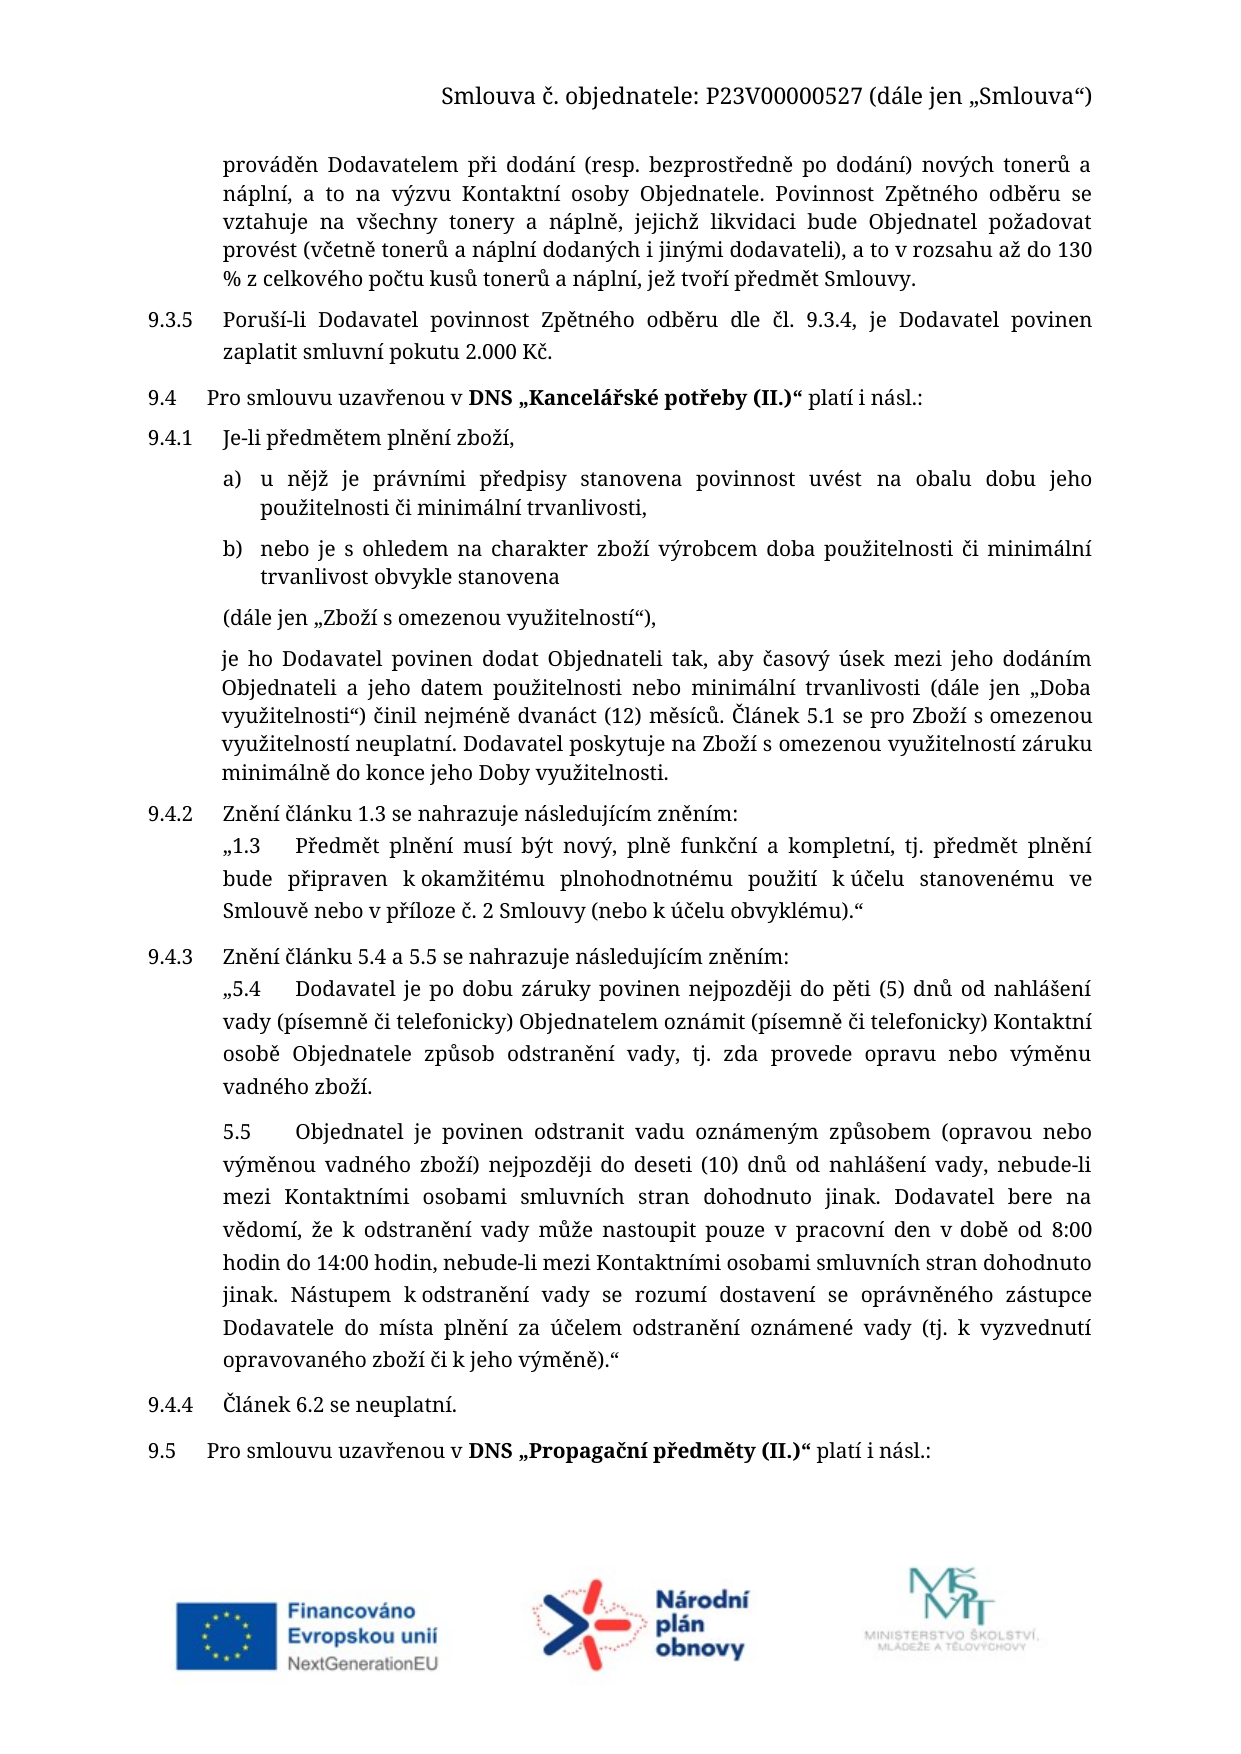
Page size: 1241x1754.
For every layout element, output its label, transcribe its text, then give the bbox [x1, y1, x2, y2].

text je ho Dodavatel povinen dodat Objednateli tak, aby časový úsek mezi jeho dodáním Objednateli a jeho datem použitelnosti nebo minimální trvanlivosti (dále jen „Doba využitelnosti“) činil nejméně dvanáct (12) měsíců. Článek 5.1 se pro Zboží s omezenou využitelností neuplatní. Dodavatel poskytuje na Zboží s omezenou využitelností záruku minimálně do konce jeho Doby využitelnosti. [221, 644, 1093, 786]
text (dále jen „Zboží s omezenou využitelností“), [223, 603, 1093, 632]
list Znění článku 1.3 se nahrazuje následujícím zněním: [148, 799, 1093, 827]
list „5.4 Dodavatel je po dobu záruky povinen nejpozději do pěti (5) dnů od nahlášení vady (písemně či telefonicky) Objednatelem oznámit (písemně či telefonicky) Kontaktní osobě Objednatele způsob odstranění vady, tj. zda provede opravu nebo výměnu vadného zboží. [223, 974, 1093, 1101]
list „1.3 Předmět plnění musí být nový, plně funkční a kompletní, tj. předmět plnění bude připraven k okamžitému plnohodnotnému použití k účelu stanovenému ve Smlouvě nebo v příloze č. 2 Smlouvy (nebo k účelu obvyklému).“ [223, 831, 1093, 925]
list Je-li předmětem plnění zboží, [148, 423, 1093, 452]
list Článek 6.2 se neuplatní. [148, 1391, 1093, 1419]
list Pro smlouvu uzavřenou v DNS „Propagační předměty (II.)“ platí i násl.: [148, 1436, 1093, 1464]
picture [147, 1521, 1093, 1698]
list Poruší-li Dodavatel povinnost Zpětného odběru dle čl. 9.3.4, je Dodavatel povinen zaplatit smluvní pokutu 2.000 Kč. [148, 305, 1093, 366]
list nebo je s ohledem na charakter zboží výrobcem doba použitelnosti či minimální trvanlivost obvykle stanovena [223, 534, 1093, 591]
list 5.5 Objednatel je povinen odstranit vadu oznámeným způsobem (opravou nebo výměnou vadného zboží) nejpozději do deseti (10) dnů od nahlášení vady, nebude-li mezi Kontaktními osobami smluvních stran dohodnuto jinak. Dodavatel bere na vědomí, že k odstranění vady může nastoupit pouze v pracovní den v době od 8:00 hodin do 14:00 hodin, nebude-li mezi Kontaktními osobami smluvních stran dohodnuto jinak. Nástupem k odstranění vady se rozumí dostavení se oprávněného zástupce Dodavatele do místa plnění za účelem odstranění oznámené vady (tj. k vyzvednutí opravovaného zboží či k jeho výměně).“ [223, 1117, 1093, 1374]
list Pro smlouvu uzavřenou v DNS „Kancelářské potřeby (II.)“ platí i násl.: [148, 383, 1093, 411]
list u nějž je právními předpisy stanovena povinnost uvést na obalu dobu jeho použitelnosti či minimální trvanlivosti, [223, 464, 1093, 521]
list Znění článku 5.4 a 5.5 se nahrazuje následujícím zněním: [148, 942, 1093, 970]
